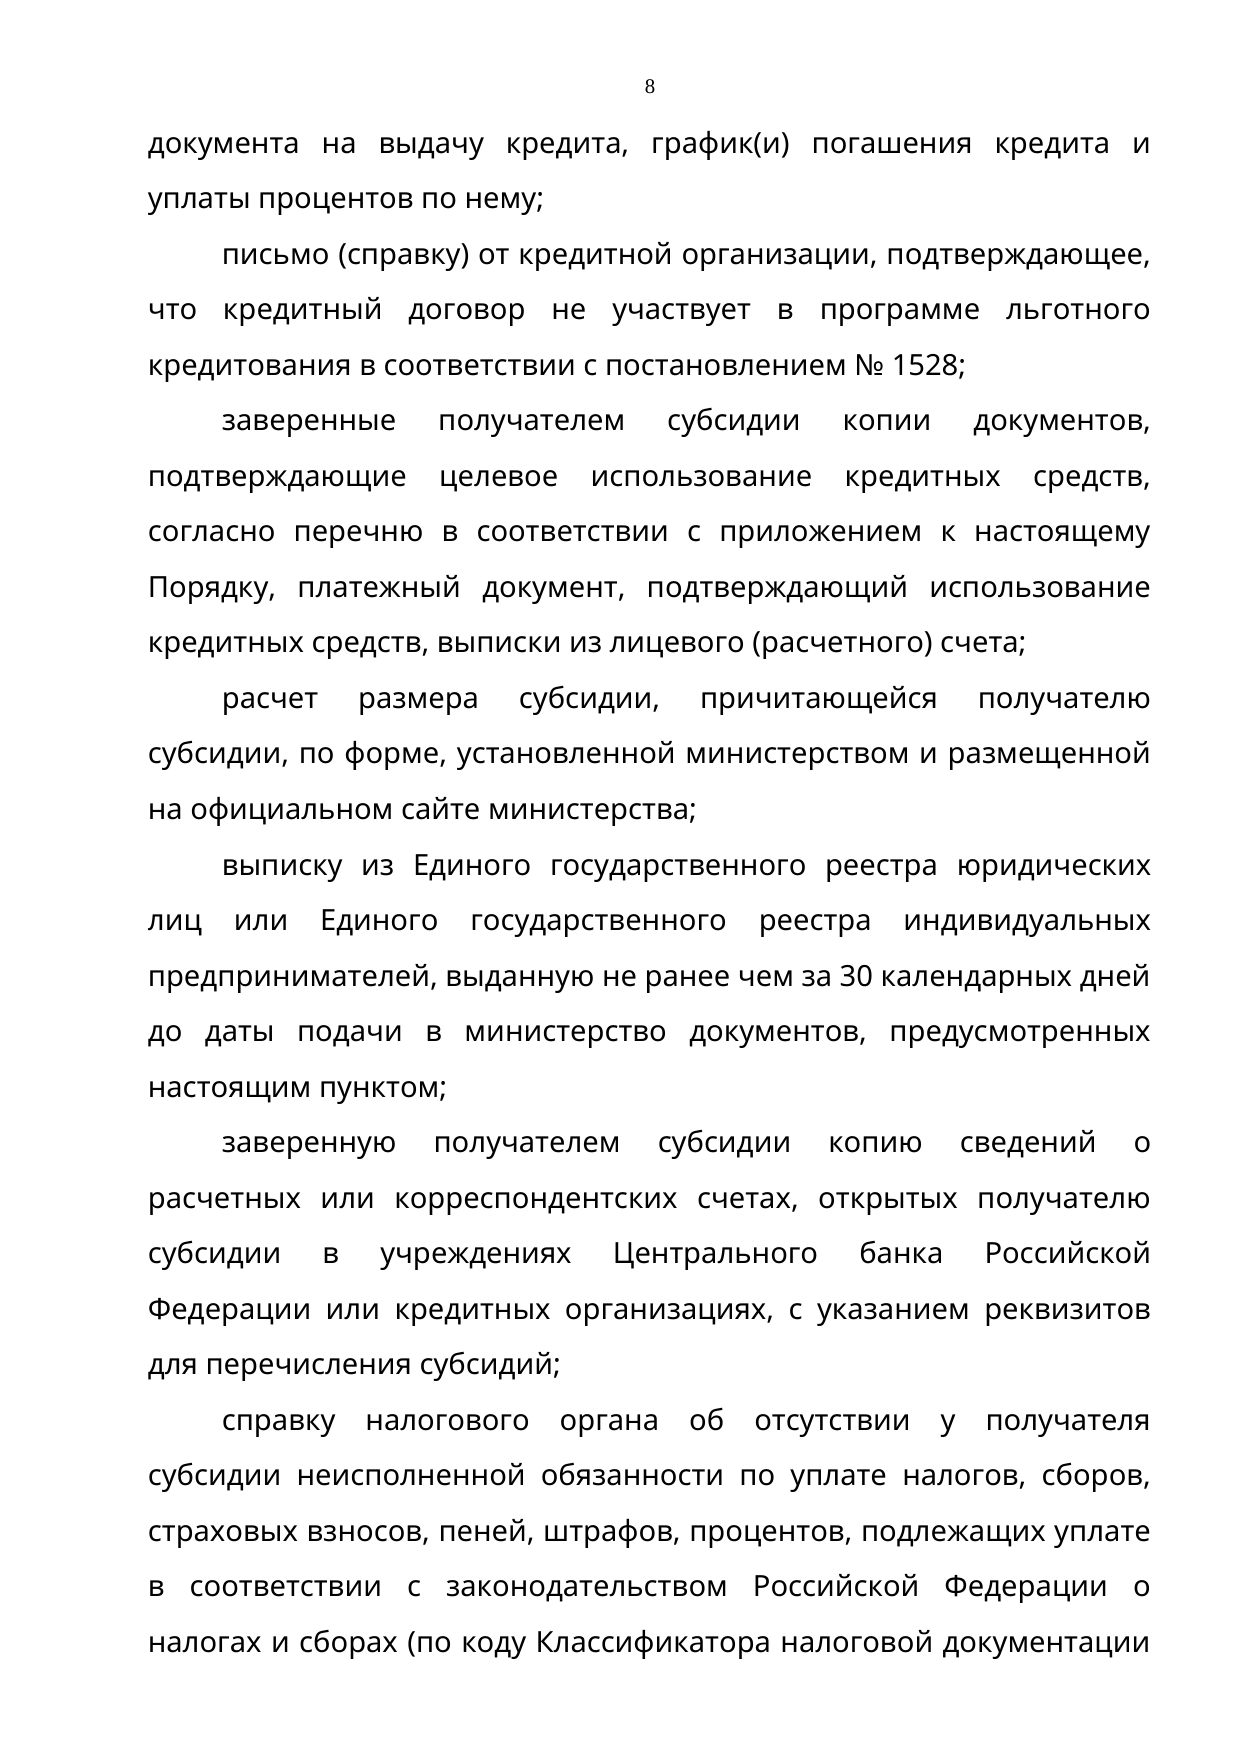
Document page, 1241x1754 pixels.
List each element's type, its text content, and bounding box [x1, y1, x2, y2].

text выписку из Единого государственного реестра юридических лиц или Единого государственного реестра индивидуальных предпринимателей, выданную не ранее чем за 30 календарных дней до даты подачи в министерство документов, предусмотренных настоящим пунктом; [148, 844, 1152, 1106]
text заверенную получателем субсидии копию сведений о расчетных или корреспондентских счетах, открытых получателю субсидии в учреждениях Центрального банка Российской Федерации или кредитных организациях, с указанием реквизитов для перечисления субсидий; [148, 1121, 1152, 1383]
text расчет размера субсидии, причитающейся получателю субсидии, по форме, установленной министерством и размещенной на официальном сайте министерства; [148, 677, 1152, 828]
text заверенные получателем субсидии копии документов, подтверждающие целевое использование кредитных средств, согласно перечню в соответствии с приложением к настоящему Порядку, платежный документ, подтверждающий использование кредитных средств, выписки из лицевого (расчетного) счета; [148, 399, 1152, 661]
text письмо (справку) от кредитной организации, подтверждающее, что кредитный договор не участвует в программе льготного кредитования в соответствии с постановлением № 1528; [148, 233, 1152, 384]
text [148, 122, 1152, 217]
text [148, 1399, 1152, 1661]
